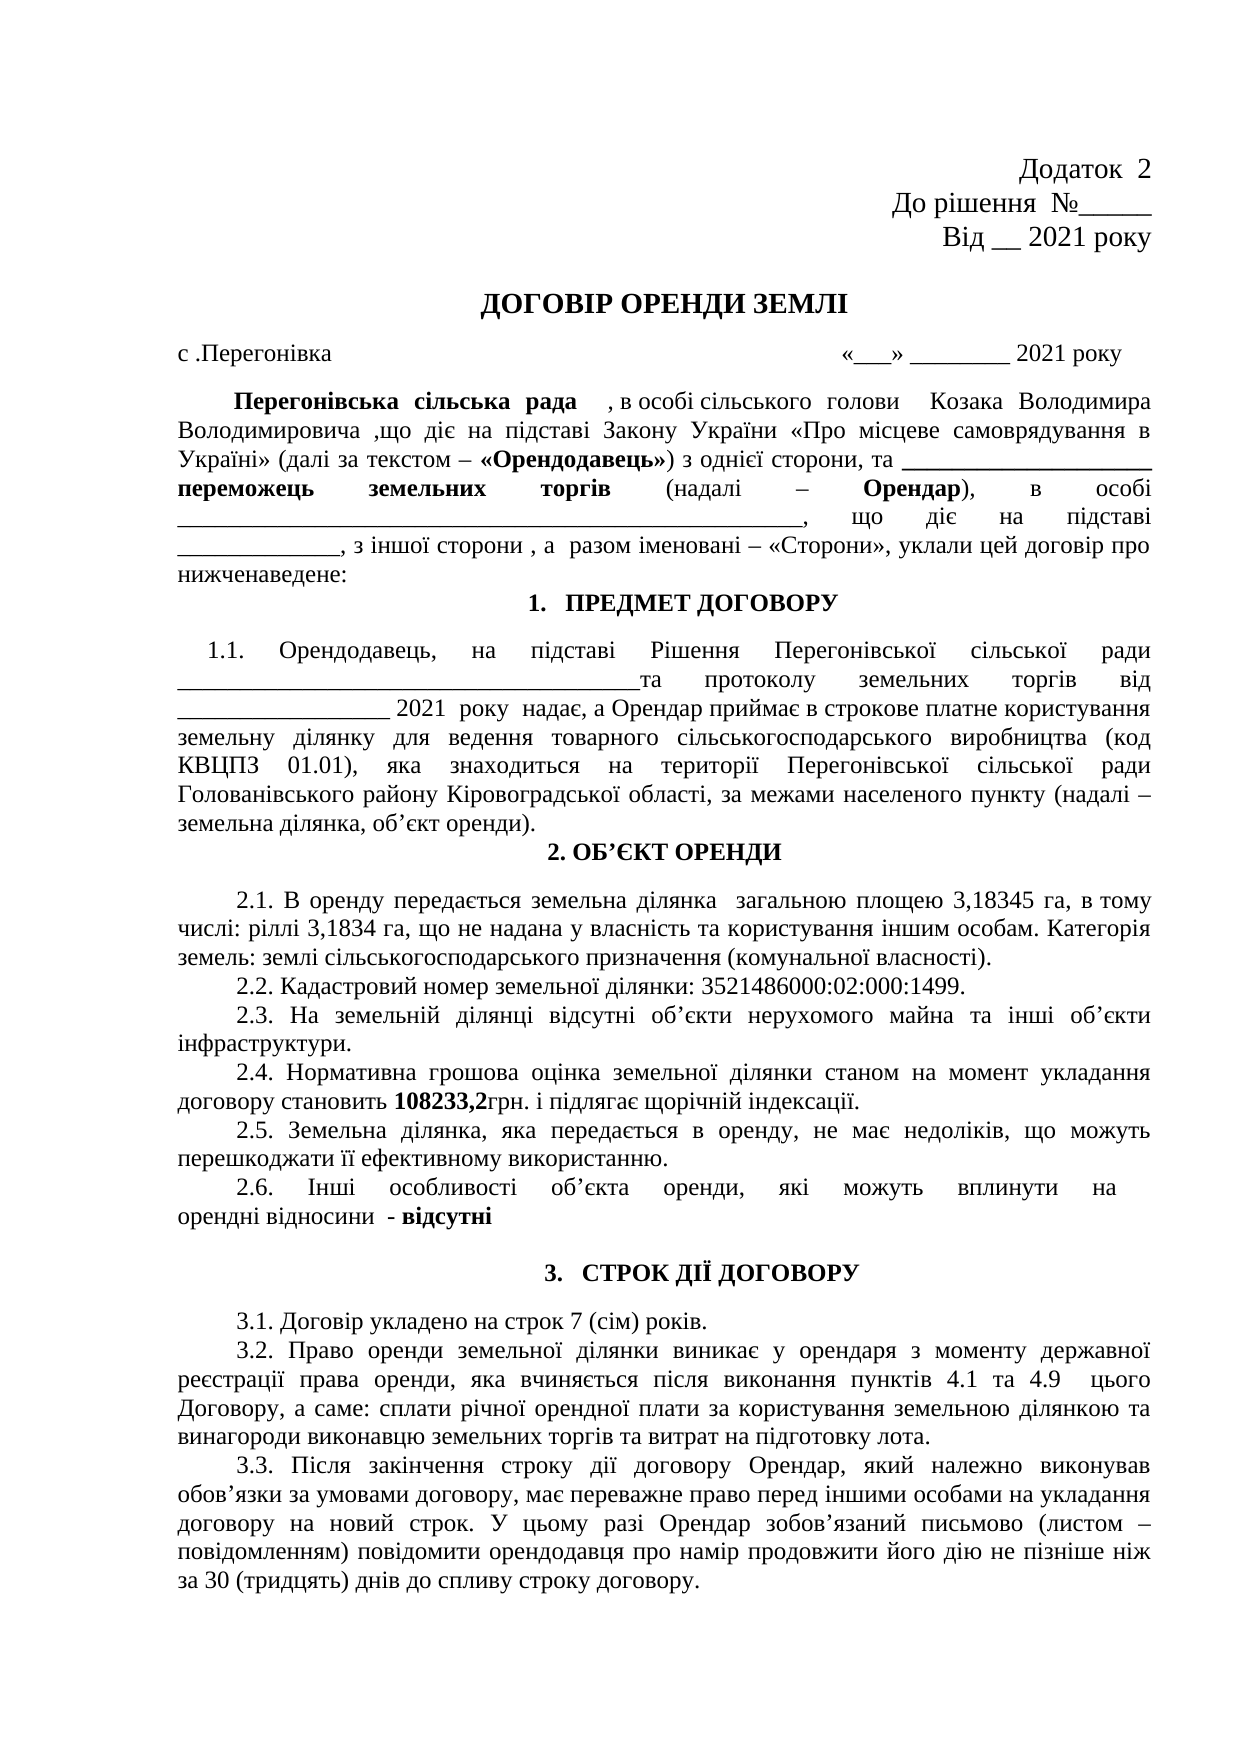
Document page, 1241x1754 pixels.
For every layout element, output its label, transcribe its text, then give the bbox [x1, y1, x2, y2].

list 2. ОБ’ЄКТ ОРЕНДИ [177, 837, 1152, 866]
text 2.3. На земельній ділянці відсутні об’єкти нерухомого майна та інші об’єкти інфраструктури. [177, 1000, 1152, 1057]
text 2.6. Інші особливості об’єкта оренди, які можуть вплинути на орендні відносини - відсутні [177, 1172, 1152, 1230]
text До рішення №_____ [177, 185, 1152, 219]
list ПРЕДМЕТ ДОГОВОРУ [215, 588, 1152, 616]
text 2.5. Земельна ділянка, яка передається в оренду, не має недоліків, що можуть перешкоджати її ефективному використанню. [177, 1115, 1152, 1172]
text 1.1. Орендодавець, на підставі Рішення Перегонівської сільської ради _____________________________________та протоколу земельних торгів від _________________ 2021 року надає, а Орендар приймає в строкове платне користування земельну ділянку для ведення товарного сільськогосподарського виробництва (код КВЦПЗ 01.01), яка знаходиться на території Перегонівської сільської ради Голованівського району Кіровоградської області, за межами населеного пункту (надалі – земельна ділянка, об’єкт оренди). [177, 636, 1152, 837]
text 2.2. Кадастровий номер земельної ділянки: 3521486000:02:000:1499. [177, 971, 1152, 1000]
text 2.1. В оренду передається земельна ділянка загальною площею 3,18345 га, в тому числі: ріллі 3,1834 га, що не надана у власність та користування іншим особам. Категорія земель: землі сільськогосподарського призначення (комунальної власності). [177, 885, 1152, 971]
text с .Перегонівка «___» ________ 2021 року [177, 338, 1152, 367]
text Перегонівська сільська рада , в особі сільського голови Козака Володимира Володимировича ,що діє на підставі Закону України «Про місцеве самоврядування в Україні» (далі за текстом – «Орендодавець») з однієї сторони, та ____________________ переможець земельних торгів (надалі – Орендар), в особі __________________________________________________, що діє на підставі _____________, з іншої сторони , а разом іменовані – «Сторони», уклали цей договір про нижченаведене: [177, 501, 1152, 588]
text 3.2. Право оренди земельної ділянки виникає у орендаря з моменту державної реєстрації права оренди, яка вчиняється після виконання пунктів 4.1 та 4.9 цього Договору, а саме: сплати річної орендної плати за користування земельною ділянкою та винагороди виконавцю земельних торгів та витрат на підготовку лота. [177, 1335, 1152, 1450]
text 3.3. Після закінчення строку дії договору Орендар, який належно виконував обов’язки за умовами договору, має переважне право перед іншими особами на укладання договору на новий строк. У цьому разі Орендар зобов’язаний письмово (листом – повідомленням) повідомити орендодавця про намір продовжити його дію не пізніше ніж за 30 (тридцять) днів до спливу строку договору. [177, 1450, 1152, 1594]
list СТРОК ДІЇ ДОГОВОРУ [252, 1258, 1152, 1287]
text 3.1. Договір укладено на строк 7 (сім) років. [177, 1306, 1152, 1335]
text 2.4. Нормативна грошова оцінка земельної ділянки станом на момент укладання договору становить 108233,2грн. і підлягає щорічній індексації. [177, 1057, 1152, 1115]
text Додаток 2 [177, 152, 1152, 185]
text ДОГОВІР ОРЕНДИ ЗЕМЛІ [177, 286, 1152, 319]
text Від __ 2021 року [177, 219, 1152, 252]
text Перегонівська сільська рада , в особі сільського голови Козака Володимира Володимировича ,що діє на підставі Закону України «Про місцеве самоврядування в Україні» (далі за текстом – «Орендодавець») з однієї сторони, та ____________________ переможець земельних торгів (надалі – Орендар), в особі __________________________________________________, що діє на підставі _____________, з іншої сторони , а разом іменовані – «Сторони», уклали цей договір про нижченаведене: [177, 386, 1152, 473]
